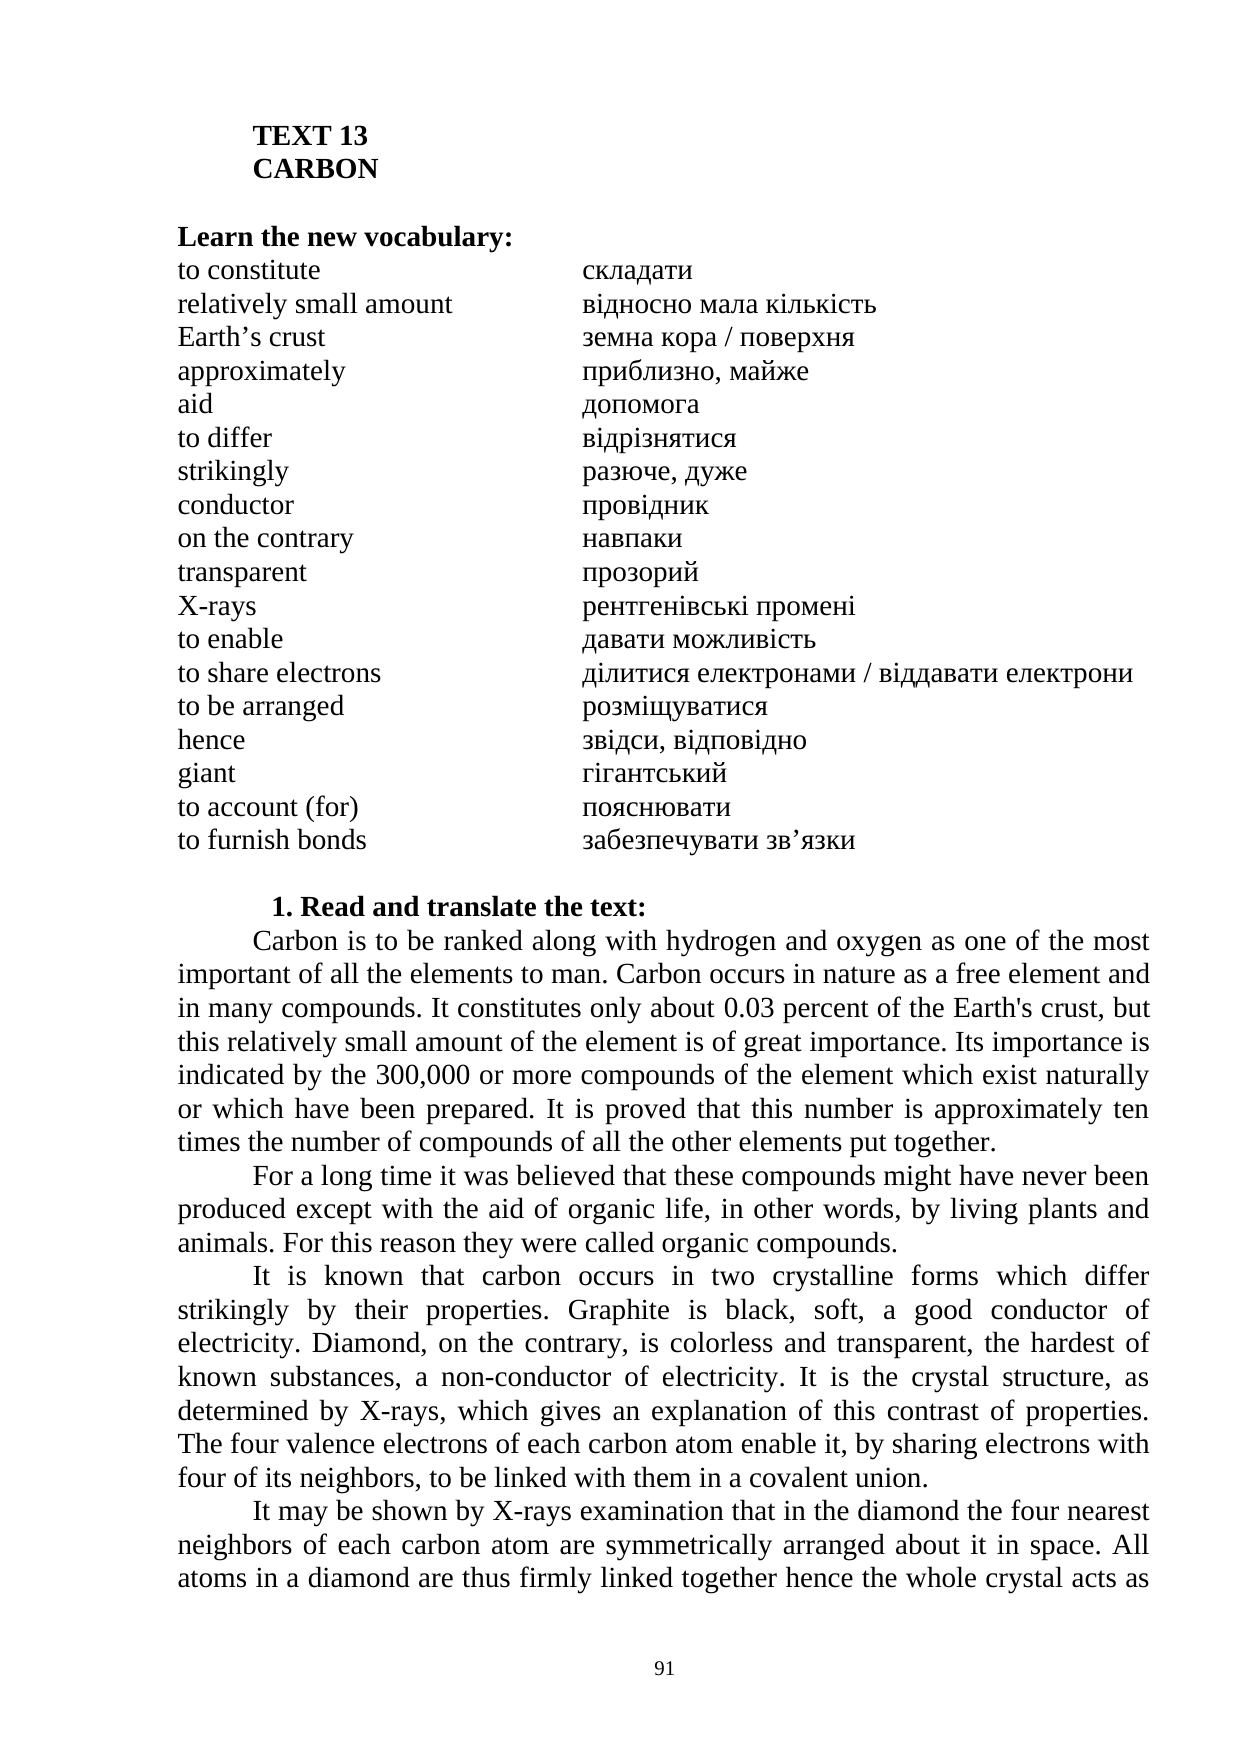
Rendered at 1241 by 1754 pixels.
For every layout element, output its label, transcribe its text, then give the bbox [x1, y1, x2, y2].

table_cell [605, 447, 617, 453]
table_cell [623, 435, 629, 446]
text CARBON [179, 152, 1146, 185]
text It is known that carbon occurs in two crystalline forms which differ strikingly by their properties. Graphite is black, soft, a good conductor of electricity. Diamond, on the contrary, is colorless and transparent, the hardest of known substances, a non-conductor of electricity. It is the crystal structure, as determined by X-rays, which gives an explanation of this contrast of properties. The four valence electrons of each carbon atom enable it, by sharing electrons with four of its neighbors, to be linked with them in a covalent union. [177, 1258, 1151, 1493]
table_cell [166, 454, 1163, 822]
text 1. Read and translate the text: [177, 889, 1151, 923]
text For a long time it was believed that these compounds might have never been produced except with the aid of organic life, in other words, by living plants and animals. For this reason they were called organic compounds. [177, 1158, 1151, 1258]
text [177, 1493, 1151, 1594]
text Learn the new vocabulary: [177, 219, 1151, 252]
text TEXT 13 [179, 118, 1146, 152]
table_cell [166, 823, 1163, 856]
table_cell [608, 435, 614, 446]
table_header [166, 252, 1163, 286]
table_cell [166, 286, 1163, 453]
text Carbon is to be ranked along with hydrogen and oxygen as one of the most important of all the elements to man. Carbon occurs in nature as a free element and in many compounds. It constitutes only about 0.03 percent of the Earth's crust, but this relatively small amount of the element is of great importance. Its importance is indicated by the 300,000 or more compounds of the element which exist naturally or which have been prepared. It is proved that this number is approximately ten times the number of compounds of all the other elements put together. [177, 923, 1151, 1158]
